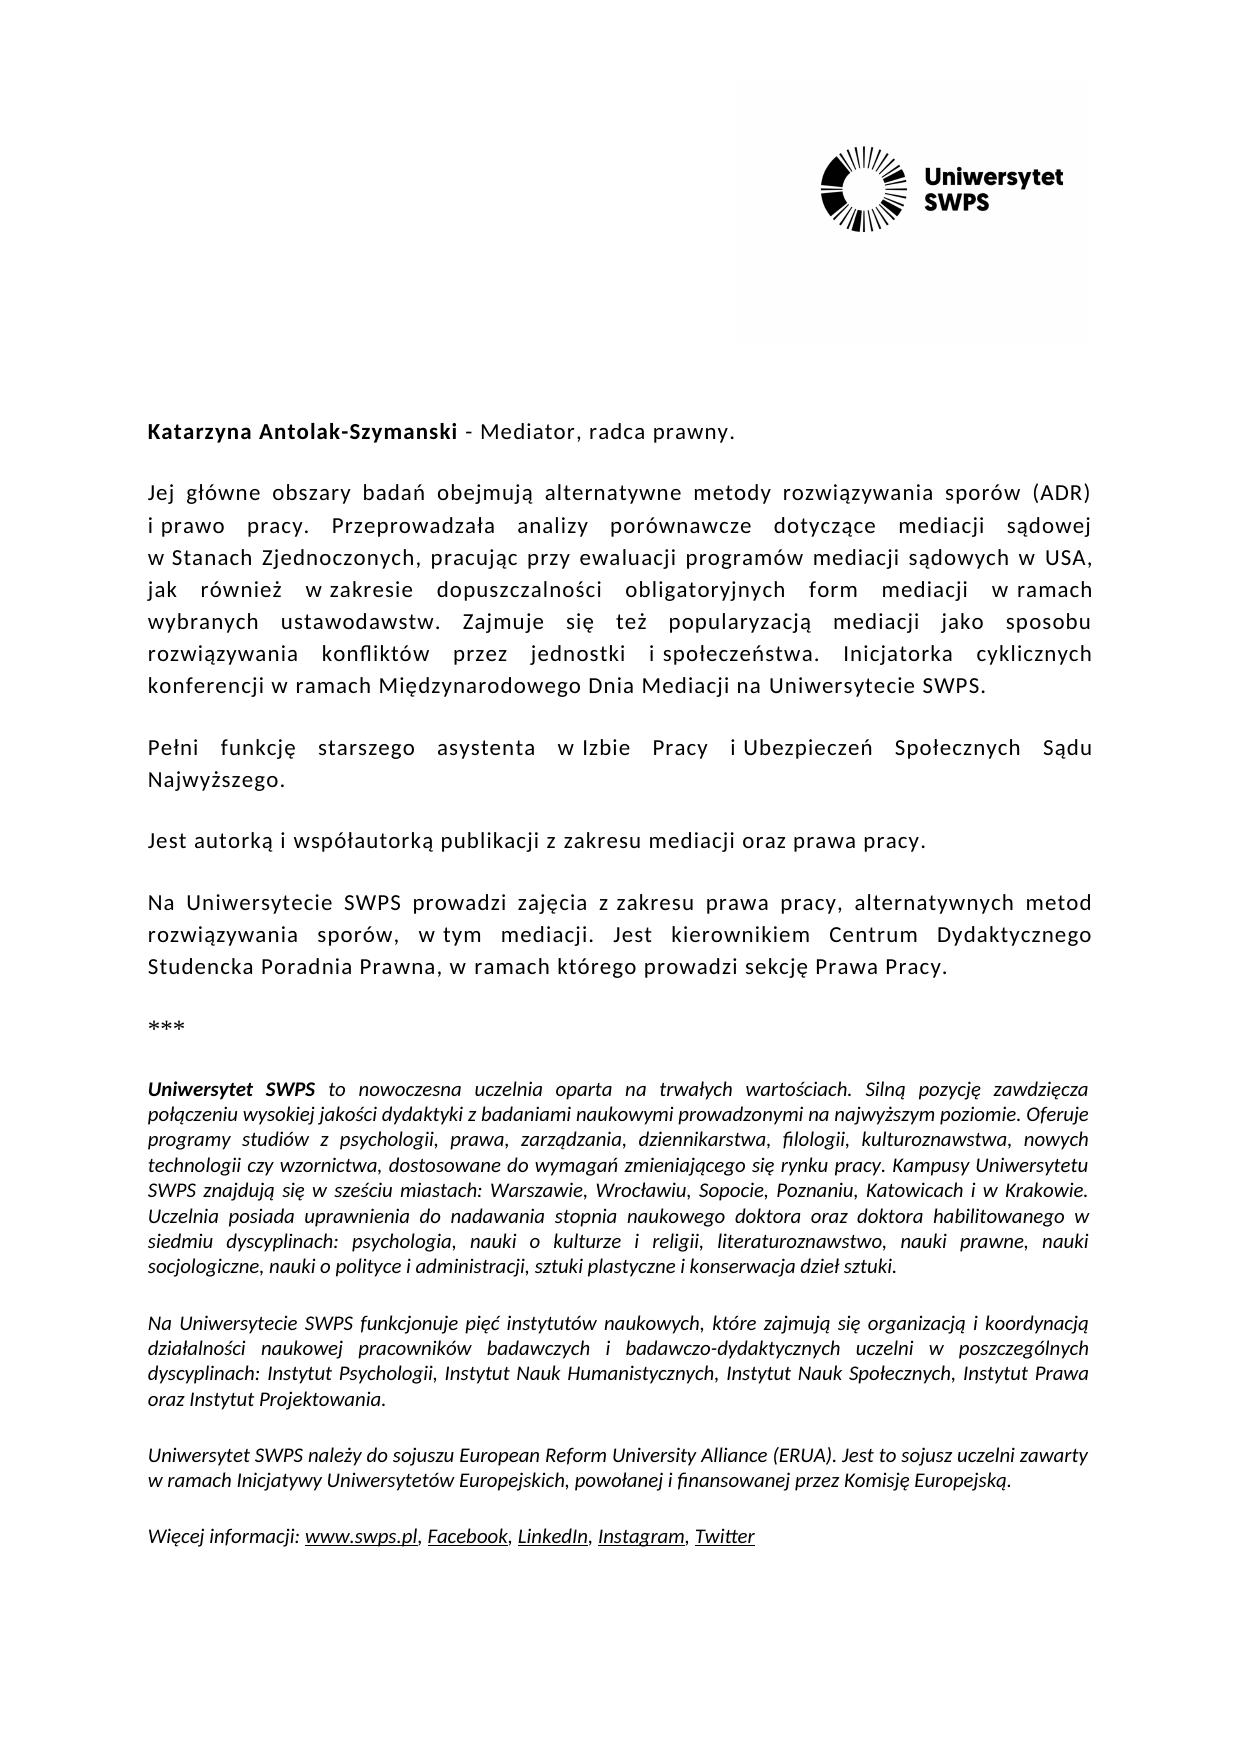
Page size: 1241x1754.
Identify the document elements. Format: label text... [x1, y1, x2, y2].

text Jej główne obszary badań obejmują alternatywne metody rozwiązywania sporów (ADR) i prawo pracy. Przeprowadzała analizy porównawcze dotyczące mediacji sądowej w Stanach Zjednoczonych, pracując przy ewaluacji programów mediacji sądowych w USA, jak również w zakresie dopuszczalności obligatoryjnych form mediacji w ramach wybranych ustawodawstw. Zajmuje się też popularyzacją mediacji jako sposobu rozwiązywania konfliktów przez jednostki i społeczeństwa. Inicjatorka cyklicznych konferencji w ramach Międzynarodowego Dnia Mediacji na Uniwersytecie SWPS. [148, 478, 1092, 700]
text Jest autorką i współautorką publikacji z zakresu mediacji oraz prawa pracy. [148, 827, 1092, 854]
text Uniwersytet SWPS należy do sojuszu European Reform University Alliance (ERUA). Jest to sojusz uczelni zawarty w ramach Inicjatywy Uniwersytetów Europejskich, powołanej i finansowanej przez Komisję Europejską. [148, 1442, 1092, 1493]
text Uniwersytet SWPS to nowoczesna uczelnia oparta na trwałych wartościach. Silną pozycję zawdzięcza połączeniu wysokiej jakości dydaktyki z badaniami naukowymi prowadzonymi na najwyższym poziomie. Oferuje programy studiów z psychologii, prawa, zarządzania, dziennikarstwa, filologii, kulturoznawstwa, nowych technologii czy wzornictwa, dostosowane do wymagań zmieniającego się rynku pracy. Kampusy Uniwersytetu SWPS znajdują się w sześciu miastach: Warszawie, Wrocławiu, Sopocie, Poznaniu, Katowicach i w Krakowie. Uczelnia posiada uprawnienia do nadawania stopnia naukowego doktora oraz doktora habilitowanego w siedmiu dyscyplinach: psychologia, nauki o kulturze i religii, literaturoznawstwo, nauki prawne, nauki socjologiczne, nauki o polityce i administracji, sztuki plastyczne i konserwacja dzieł sztuki. [148, 1076, 1092, 1279]
text Więcej informacji: www.swps.pl, Facebook, LinkedIn, Instagram, Twitter [148, 1523, 1092, 1549]
subtitle Katarzyna Antolak-Szymanski - Mediator, radca prawny. [148, 286, 1092, 445]
text Pełni funkcję starszego asystenta w Izbie Pracy i Ubezpieczeń Społecznych Sądu Najwyższego. [148, 733, 1092, 793]
text *** [148, 1014, 1092, 1042]
text Na Uniwersytecie SWPS funkcjonuje pięć instytutów naukowych, które zajmują się organizacją i koordynacją działalności naukowej pracowników badawczych i badawczo-dydaktycznych uczelni w poszczególnych dyscyplinach: Instytut Psychologii, Instytut Nauk Humanistycznych, Instytut Nauk Społecznych, Instytut Prawa oraz Instytut Projektowania. [148, 1310, 1092, 1411]
text Na Uniwersytecie SWPS prowadzi zajęcia z zakresu prawa pracy, alternatywnych metod rozwiązywania sporów, w tym mediacji. Jest kierownikiem Centrum Dydaktycznego Studencka Poradnia Prawna, w ramach którego prowadzi sekcję Prawa Pracy. [148, 888, 1092, 980]
picture [731, 77, 1090, 286]
